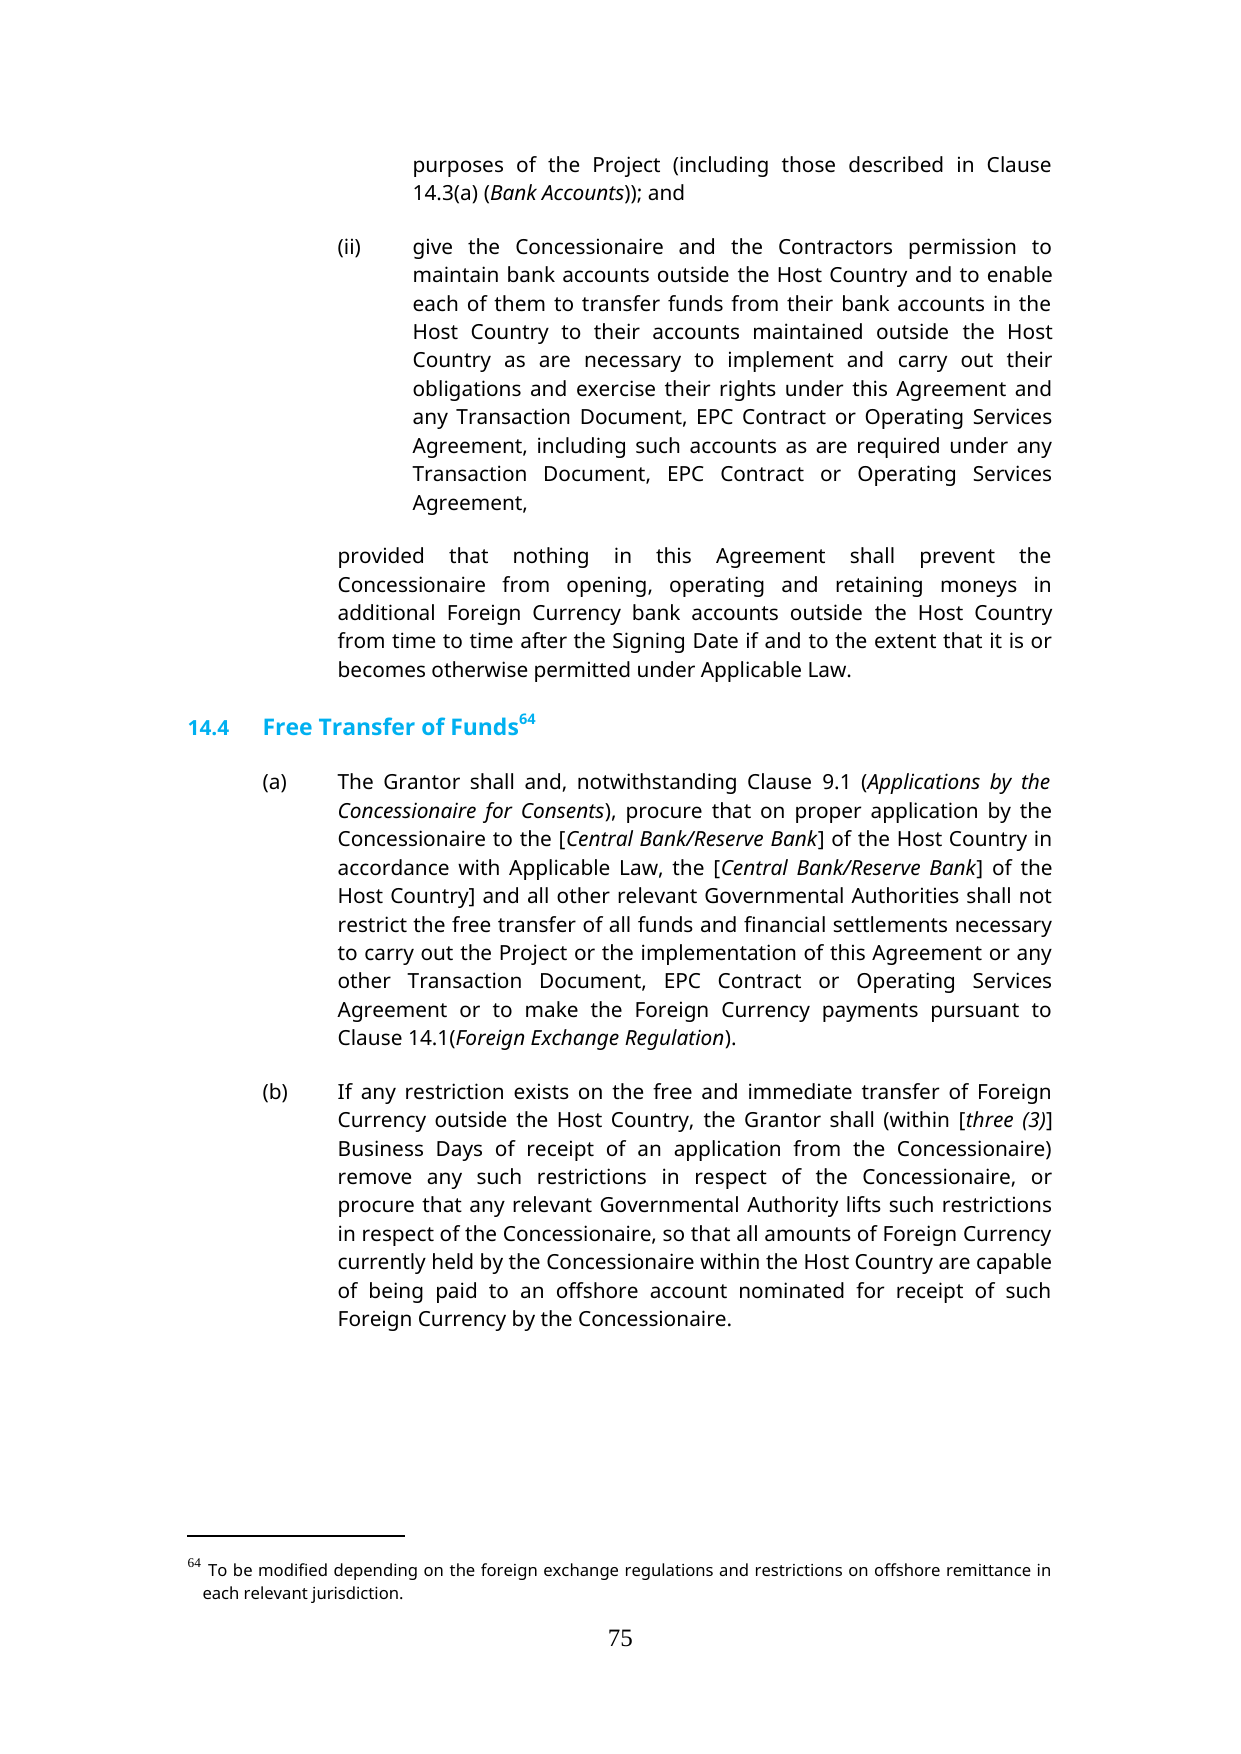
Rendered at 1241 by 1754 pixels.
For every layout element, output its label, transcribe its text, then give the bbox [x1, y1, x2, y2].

subtitle Free Transfer of Funds [187, 708, 1053, 742]
subtitle The Grantor shall and, notwithstanding Clause 9.1 (Applications by the Concessionaire for Consents), procure that on proper application by the Concessionaire to the [Central Bank/Reserve Bank] of the Host Country in accordance with Applicable Law, the [Central Bank/Reserve Bank] of the Host Country] and all other relevant Governmental Authorities shall not restrict the free transfer of all funds and financial settlements necessary to carry out the Project or the implementation of this Agreement or any other Transaction Document, EPC Contract or Operating Services Agreement or to make the Foreign Currency payments pursuant to Clause 14.1(Foreign Exchange Regulation). [262, 767, 1053, 1052]
subtitle provided that nothing in this Agreement shall prevent the Concessionaire from opening, operating and retaining moneys in additional Foreign Currency bank accounts outside the Host Country from time to time after the Signing Date if and to the extent that it is or becomes otherwise permitted under Applicable Law. [337, 541, 1053, 683]
subtitle If any restriction exists on the free and immediate transfer of Foreign Currency outside the Host Country, the Grantor shall (within [three (3)] Business Days of receipt of an application from the Concessionaire) remove any such restrictions in respect of the Concessionaire, or procure that any relevant Governmental Authority lifts such restrictions in respect of the Concessionaire, so that all amounts of Foreign Currency currently held by the Concessionaire within the Host Country are capable of being paid to an offshore account nominated for receipt of such Foreign Currency by the Concessionaire. [262, 1077, 1053, 1333]
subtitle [337, 150, 1053, 207]
subtitle give the Concessionaire and the Contractors permission to maintain bank accounts outside the Host Country and to enable each of them to transfer funds from their bank accounts in the Host Country to their accounts maintained outside the Host Country as are necessary to implement and carry out their obligations and exercise their rights under this Agreement and any Transaction Document, EPC Contract or Operating Services Agreement, including such accounts as are required under any Transaction Document, EPC Contract or Operating Services Agreement, [337, 232, 1053, 516]
